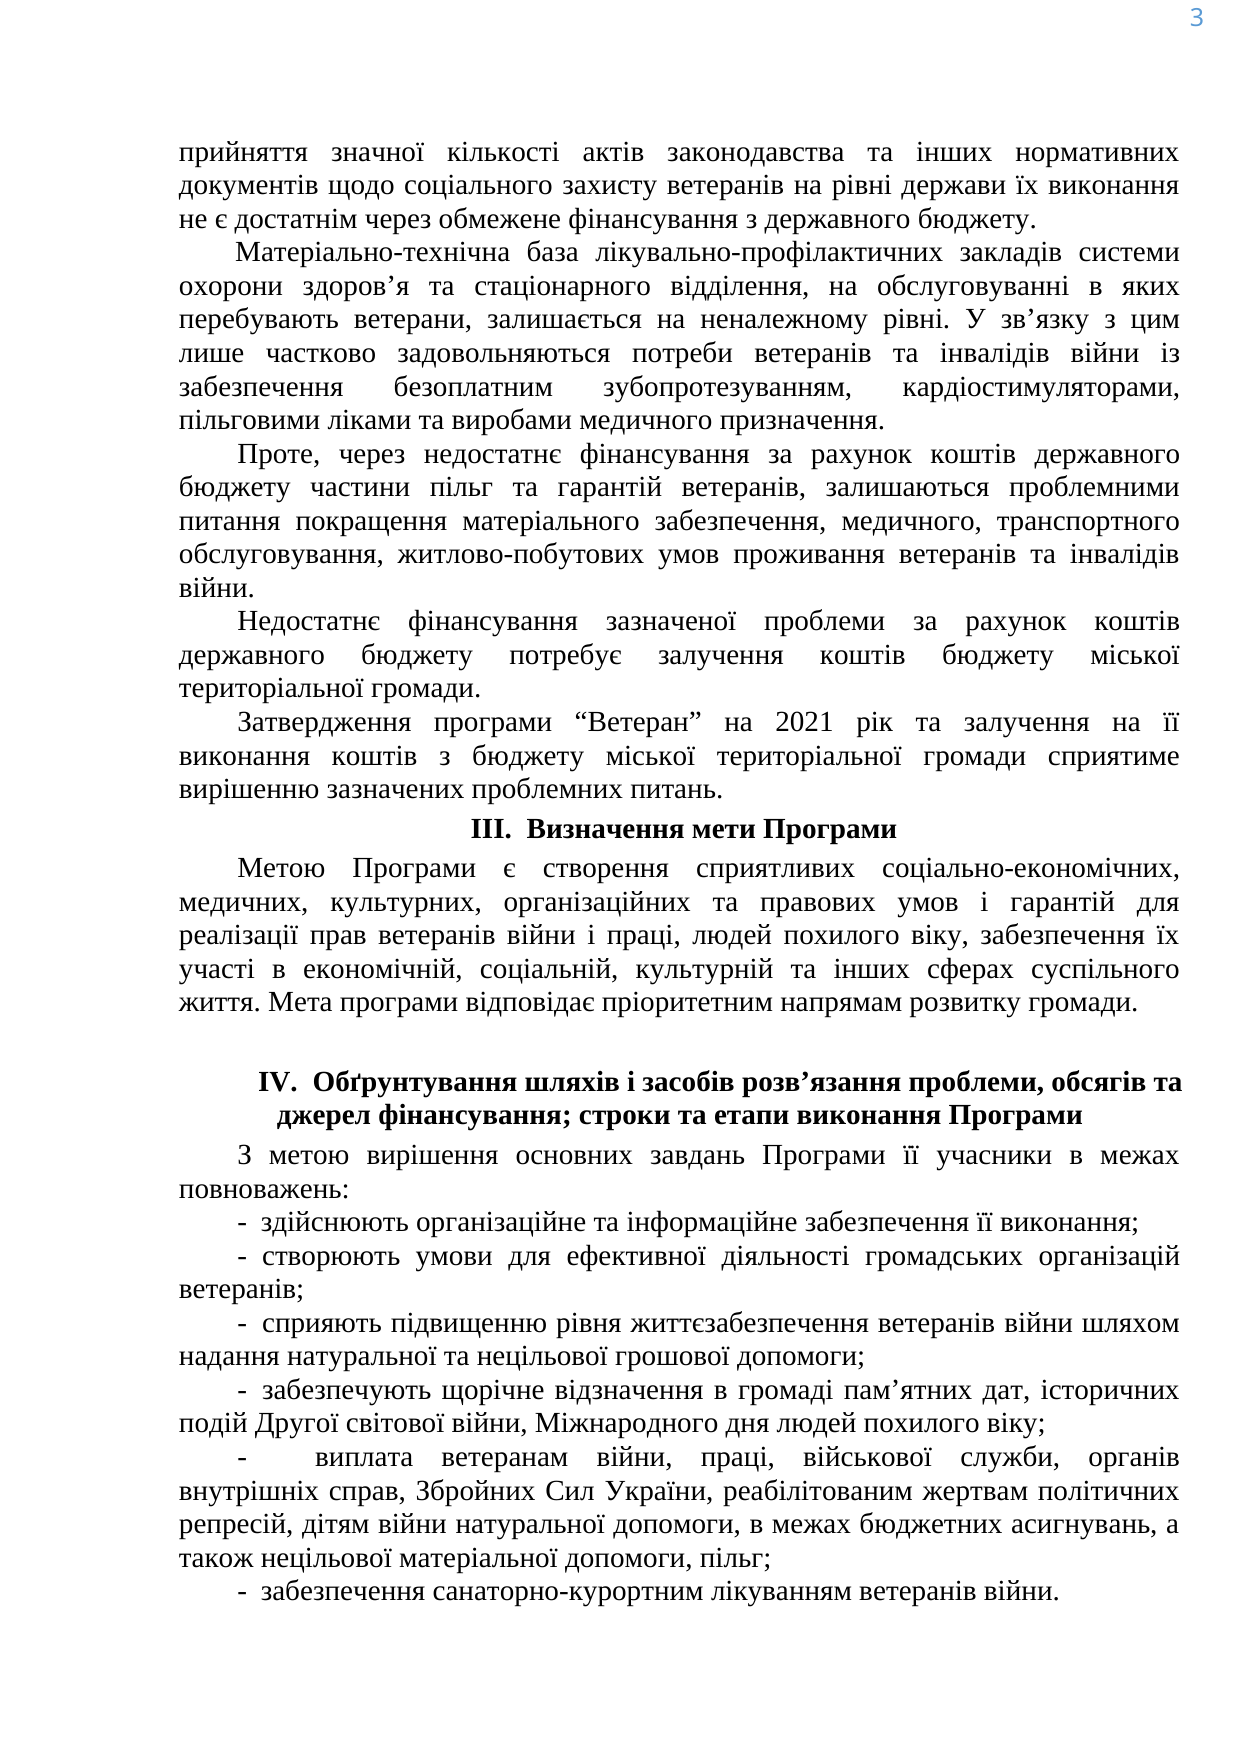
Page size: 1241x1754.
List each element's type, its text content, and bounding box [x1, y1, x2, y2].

text Затвердження програми “Ветеран” на 2021 рік та залучення на її виконання коштів з бюджету міської територіальної громади сприятиме вирішенню зазначених проблемних питань. [179, 704, 1181, 805]
list забезпечують щорічне відзначення в громаді пам’ятних дат, історичних подій Другої світової війни, Міжнародного дня людей похилого віку; [179, 1373, 1181, 1440]
list виплата ветеранам війни, праці, військової служби, органів внутрішніх справ, Збройних Сил України, реабілітованим жертвам політичних репресій, дітям війни натуральної допомоги, в межах бюджетних асигнувань, а також нецільової матеріальної допомоги, пільг; [179, 1440, 1181, 1574]
list сприяють підвищенню рівня життєзабезпечення ветеранів війни шляхом надання натуральної та нецільової грошової допомоги; [179, 1306, 1181, 1373]
text Матеріально-технічна база лікувально-профілактичних закладів системи охорони здоров’я та стаціонарного відділення, на обслуговуванні в яких перебувають ветерани, залишається на неналежному рівні. У зв’язку з цим лише частково задовольняються потреби ветеранів та інвалідів війни із забезпечення безоплатним зубопротезуванням, кардіостимуляторами, пільговими ліками та виробами медичного призначення. [179, 235, 1181, 436]
list забезпечення санаторно-курортним лікуванням ветеранів війни. [179, 1574, 1204, 1607]
list створюють умови для ефективної діяльності громадських організацій ветеранів; [179, 1238, 1181, 1306]
text Проте, через недостатнє фінансування за рахунок коштів державного бюджету частини пільг та гарантій ветеранів, залишаються проблемними питання покращення матеріального забезпечення, медичного, транспортного обслуговування, житлово-побутових умов проживання ветеранів та інвалідів війни. [179, 436, 1181, 604]
text ІІІ. Визначення мети Програми [470, 815, 1204, 844]
text З метою вирішення основних завдань Програми її учасники в межах повноважень: [179, 1138, 1181, 1205]
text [179, 134, 1181, 235]
text ІV. Обґрунтування шляхів і засобів розв’язання проблеми, обсягів та джерел фінансування; строки та етапи виконання Програми [258, 1064, 1204, 1132]
list здійснюють організаційне та інформаційне забезпечення її виконання; [179, 1205, 1204, 1238]
text Метою Програми є створення сприятливих соціально-економічних, медичних, культурних, організаційних та правових умов і гарантій для реалізації прав ветеранів війни і праці, людей похилого віку, забезпечення їх участі в економічній, соціальній, культурній та інших сферах суспільного життя. Мета програми відповідає пріоритетним напрямам розвитку громади. [179, 851, 1181, 1018]
text Недостатнє фінансування зазначеної проблеми за рахунок коштів державного бюджету потребує залучення коштів бюджету міської територіальної громади. [179, 604, 1181, 704]
